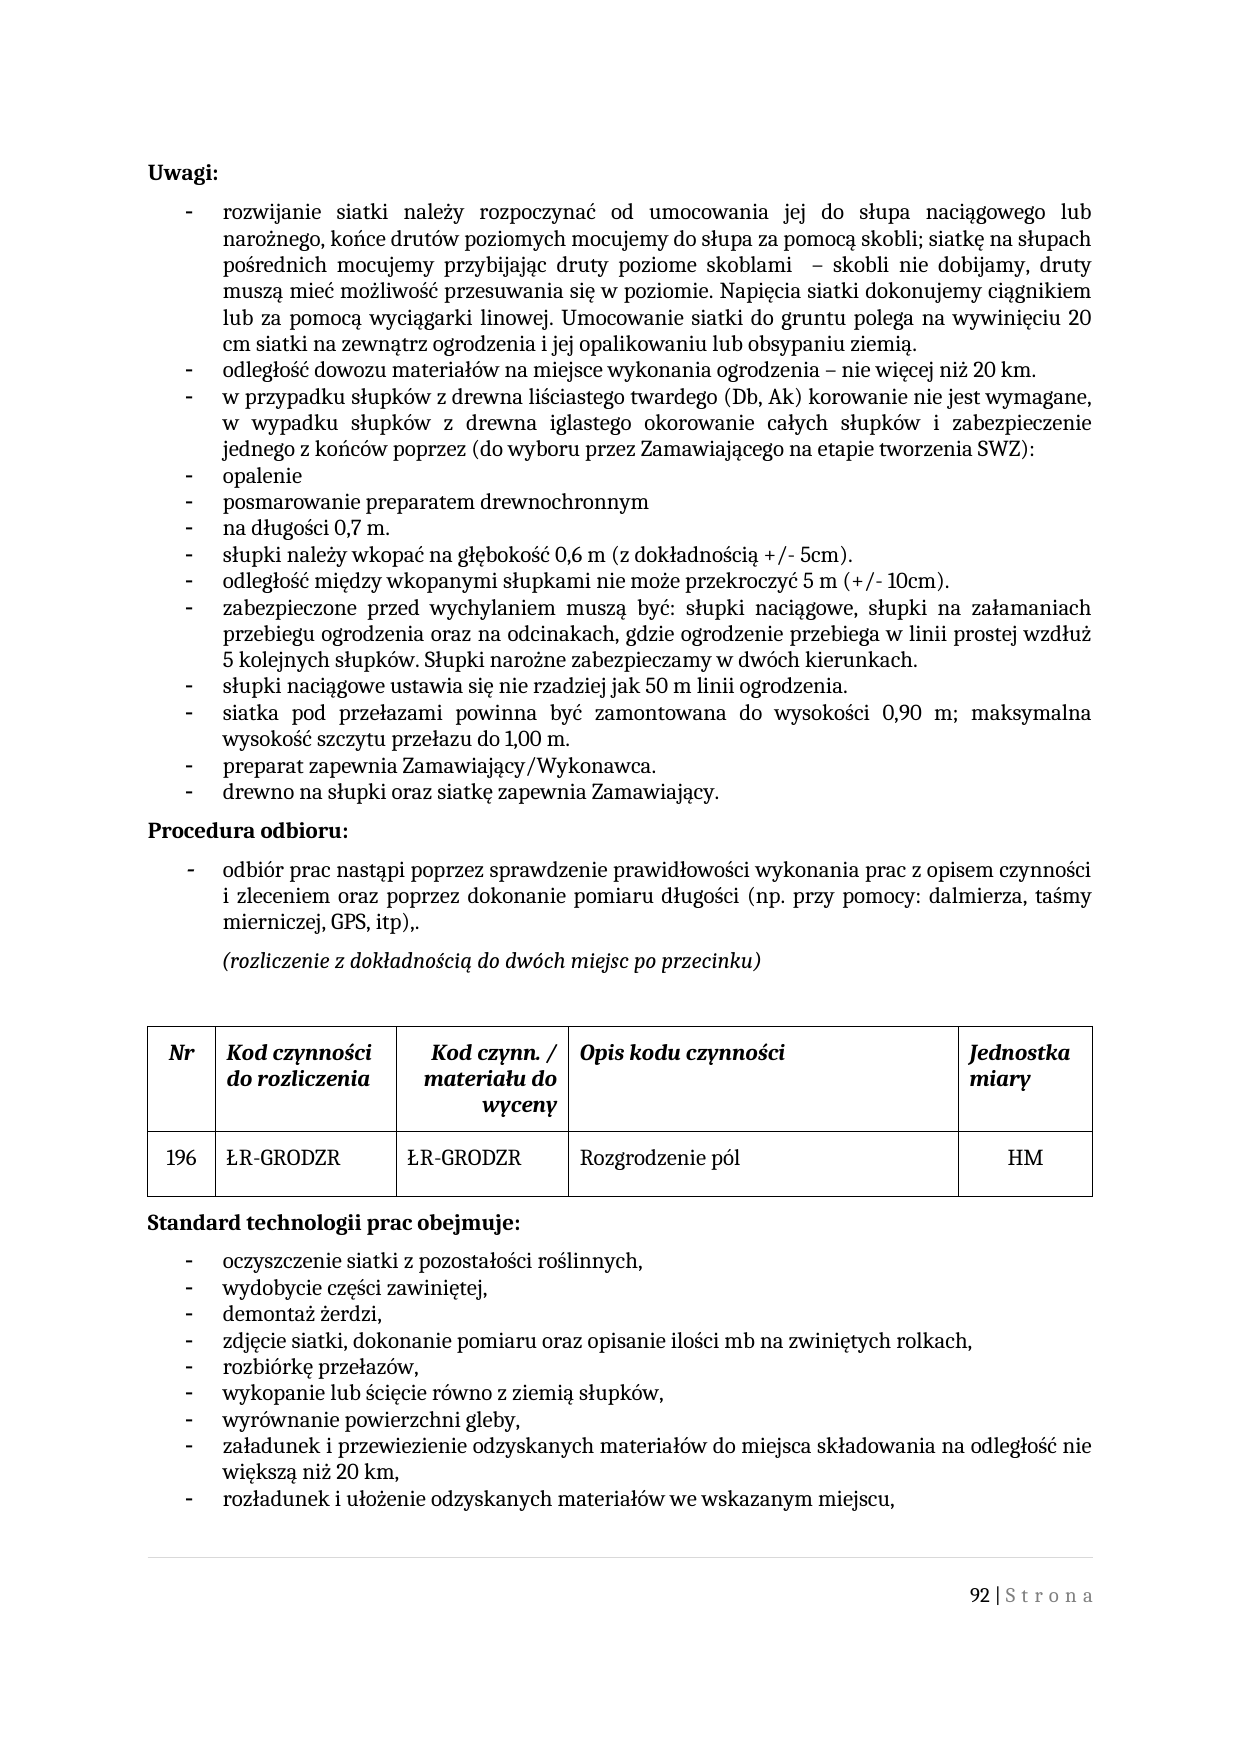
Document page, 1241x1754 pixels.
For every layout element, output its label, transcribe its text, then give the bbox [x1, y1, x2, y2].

text Procedura odbioru: [148, 818, 1093, 844]
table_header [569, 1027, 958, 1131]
list odległość między wkopanymi słupkami nie może przekroczyć 5 m (+/- 10cm). [185, 568, 1093, 594]
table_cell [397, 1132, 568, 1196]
list wyrównanie powierzchni gleby, [185, 1406, 1093, 1433]
list słupki należy wkopać na głębokość 0,6 m (z dokładnością +/- 5cm). [185, 542, 1093, 568]
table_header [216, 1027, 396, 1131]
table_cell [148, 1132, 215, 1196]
list odległość dowozu materiałów na miejsce wykonania ogrodzenia – nie więcej niż 20 km. [185, 357, 1093, 383]
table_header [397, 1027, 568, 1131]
list drewno na słupki oraz siatkę zapewnia Zamawiający. [185, 779, 1093, 805]
list preparat zapewnia Zamawiający/Wykonawca. [185, 752, 1093, 779]
list załadunek i przewiezienie odzyskanych materiałów do miejsca składowania na odległość nie większą niż 20 km, [185, 1433, 1093, 1486]
list demontaż żerdzi, [185, 1301, 1093, 1327]
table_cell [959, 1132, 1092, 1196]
list opalenie [185, 462, 1093, 489]
list rozwijanie siatki należy rozpoczynać od umocowania jej do słupa naciągowego lub narożnego, końce drutów poziomych mocujemy do słupa za pomocą skobli; siatkę na słupach pośrednich mocujemy przybijając druty poziome skoblami – skobli nie dobijamy, druty muszą mieć możliwość przesuwania się w poziomie. Napięcia siatki dokonujemy ciągnikiem lub za pomocą wyciągarki linowej. Umocowanie siatki do gruntu polega na wywinięciu 20 cm siatki na zewnątrz ogrodzenia i jej opalikowaniu lub obsypaniu ziemią. [185, 199, 1093, 357]
list wydobycie części zawiniętej, [185, 1275, 1093, 1301]
list posmarowanie preparatem drewnochronnym [185, 489, 1093, 515]
list słupki naciągowe ustawia się nie rzadziej jak 50 m linii ogrodzenia. [185, 673, 1093, 700]
list siatka pod przełazami powinna być zamontowana do wysokości 0,90 m; maksymalna wysokość szczytu przełazu do 1,00 m. [185, 700, 1093, 752]
text Standard technologii prac obejmuje: [148, 1209, 1093, 1236]
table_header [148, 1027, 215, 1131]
list na długości 0,7 m. [185, 515, 1093, 542]
list oczyszczenie siatki z pozostałości roślinnych, [185, 1248, 1093, 1275]
list zabezpieczone przed wychylaniem muszą być: słupki naciągowe, słupki na załamaniach przebiegu ogrodzenia oraz na odcinakach, gdzie ogrodzenie przebiega w linii prostej wzdłuż 5 kolejnych słupków. Słupki narożne zabezpieczamy w dwóch kierunkach. [185, 594, 1093, 673]
list rozbiórkę przełazów, [185, 1354, 1093, 1380]
list rozładunek i ułożenie odzyskanych materiałów we wskazanym miejscu, [185, 1486, 1093, 1512]
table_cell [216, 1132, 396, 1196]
text (rozliczenie z dokładnością do dwóch miejsc po przecinku) [148, 948, 1093, 974]
list odbiór prac nastąpi poprzez sprawdzenie prawidłowości wykonania prac z opisem czynności i zleceniem oraz poprzez dokonanie pomiaru długości (np. przy pomocy: dalmierza, taśmy mierniczej, GPS, itp),. [185, 856, 1093, 936]
text Uwagi: [148, 160, 1093, 186]
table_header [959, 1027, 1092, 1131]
list wykopanie lub ścięcie równo z ziemią słupków, [185, 1380, 1093, 1406]
list zdjęcie siatki, dokonanie pomiaru oraz opisanie ilości mb na zwiniętych rolkach, [185, 1327, 1093, 1354]
list w przypadku słupków z drewna liściastego twardego (Db, Ak) korowanie nie jest wymagane, w wypadku słupków z drewna iglastego okorowanie całych słupków i zabezpieczenie jednego z końców poprzez (do wyboru przez Zamawiającego na etapie tworzenia SWZ): [185, 383, 1093, 462]
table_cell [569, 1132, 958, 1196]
